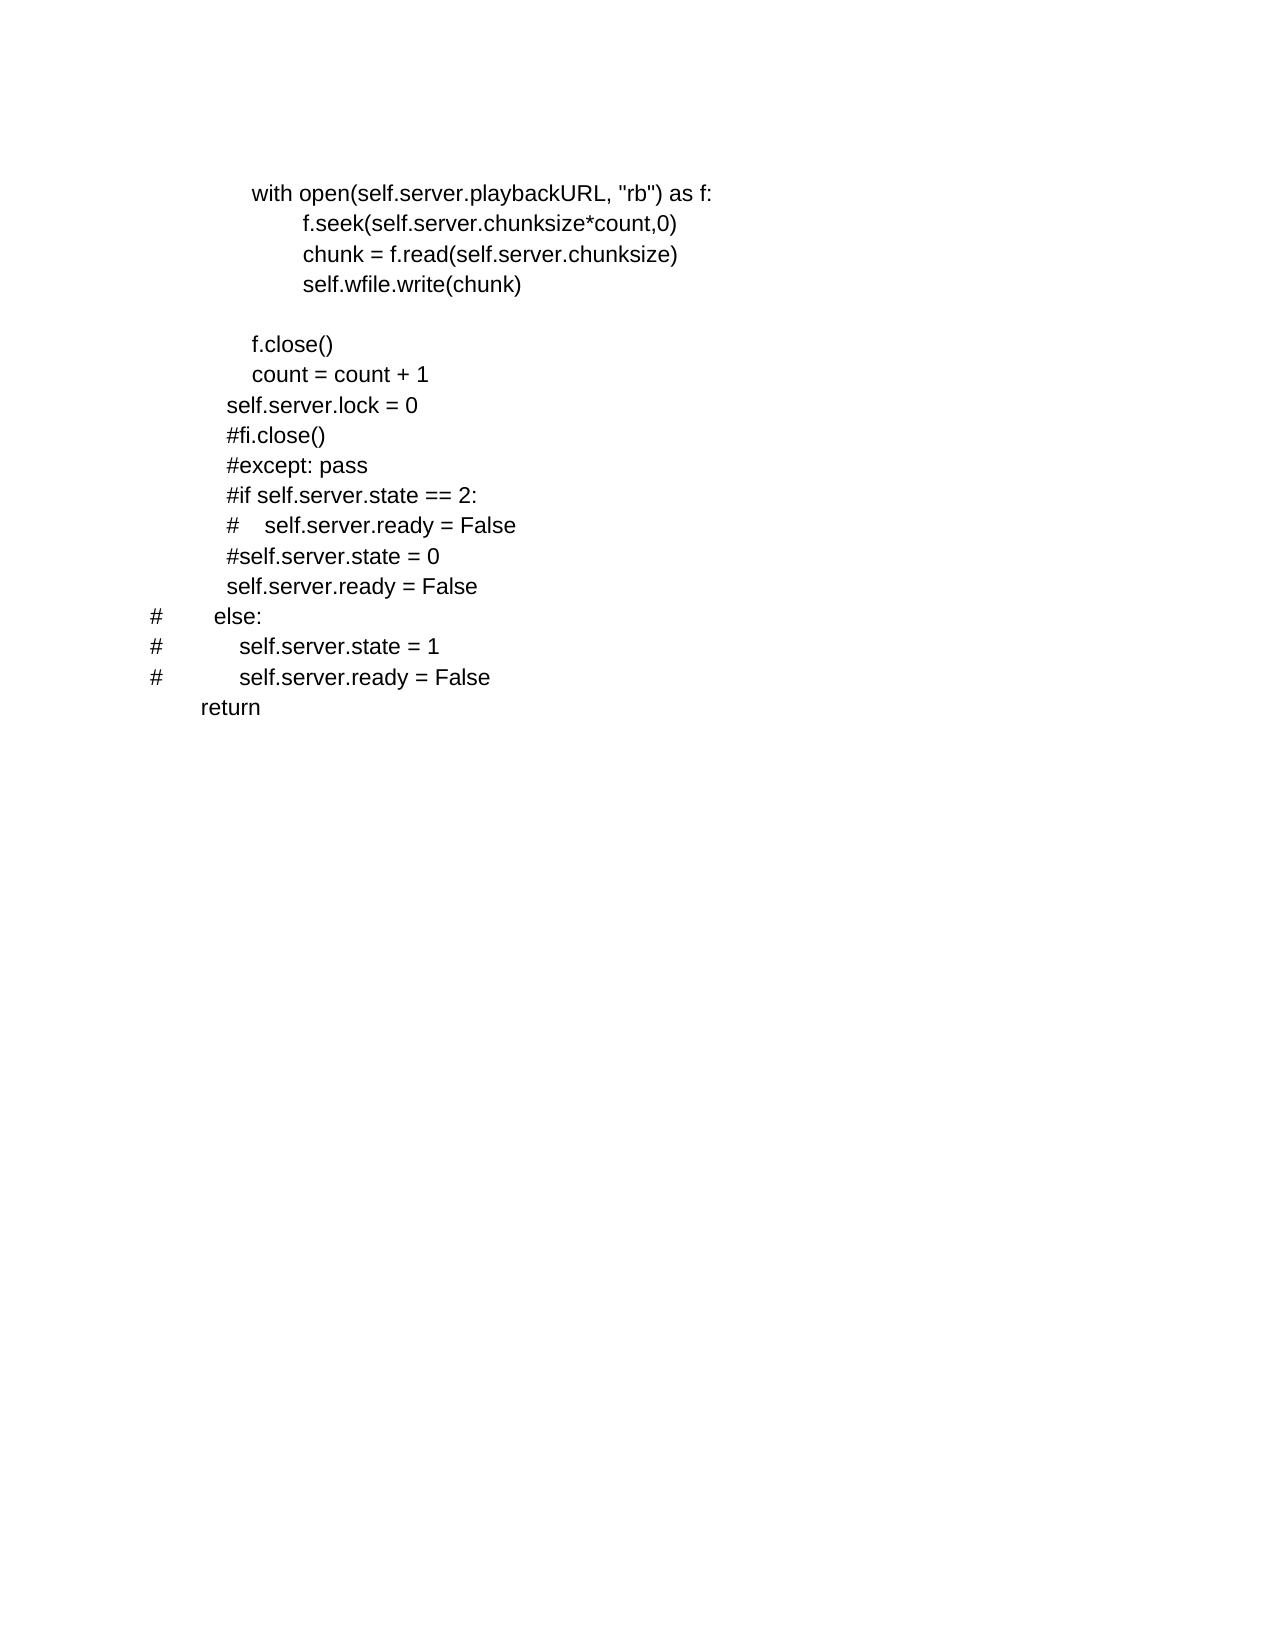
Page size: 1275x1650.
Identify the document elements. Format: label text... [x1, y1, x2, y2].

text #fi.close() [150, 422, 1125, 448]
text #except: pass [150, 452, 1125, 478]
text with open(self.server.playbackURL, "rb") as f: [150, 180, 1125, 207]
text # else: [150, 603, 1125, 629]
text self.server.lock = 0 [150, 392, 1125, 418]
text # self.server.ready = False [150, 512, 1125, 539]
text #self.server.state = 0 [150, 543, 1125, 569]
text return [150, 694, 1125, 720]
text f.close() [150, 331, 1125, 358]
text chunk = f.read(self.server.chunksize) [150, 241, 1125, 267]
text # self.server.state = 1 [150, 633, 1125, 660]
text self.server.ready = False [150, 573, 1125, 599]
text count = count + 1 [150, 361, 1125, 388]
text f.seek(self.server.chunksize*count,0) [150, 210, 1125, 237]
text self.wfile.write(chunk) [150, 271, 1125, 297]
text # self.server.ready = False [150, 663, 1125, 690]
text #if self.server.state == 2: [150, 482, 1125, 509]
